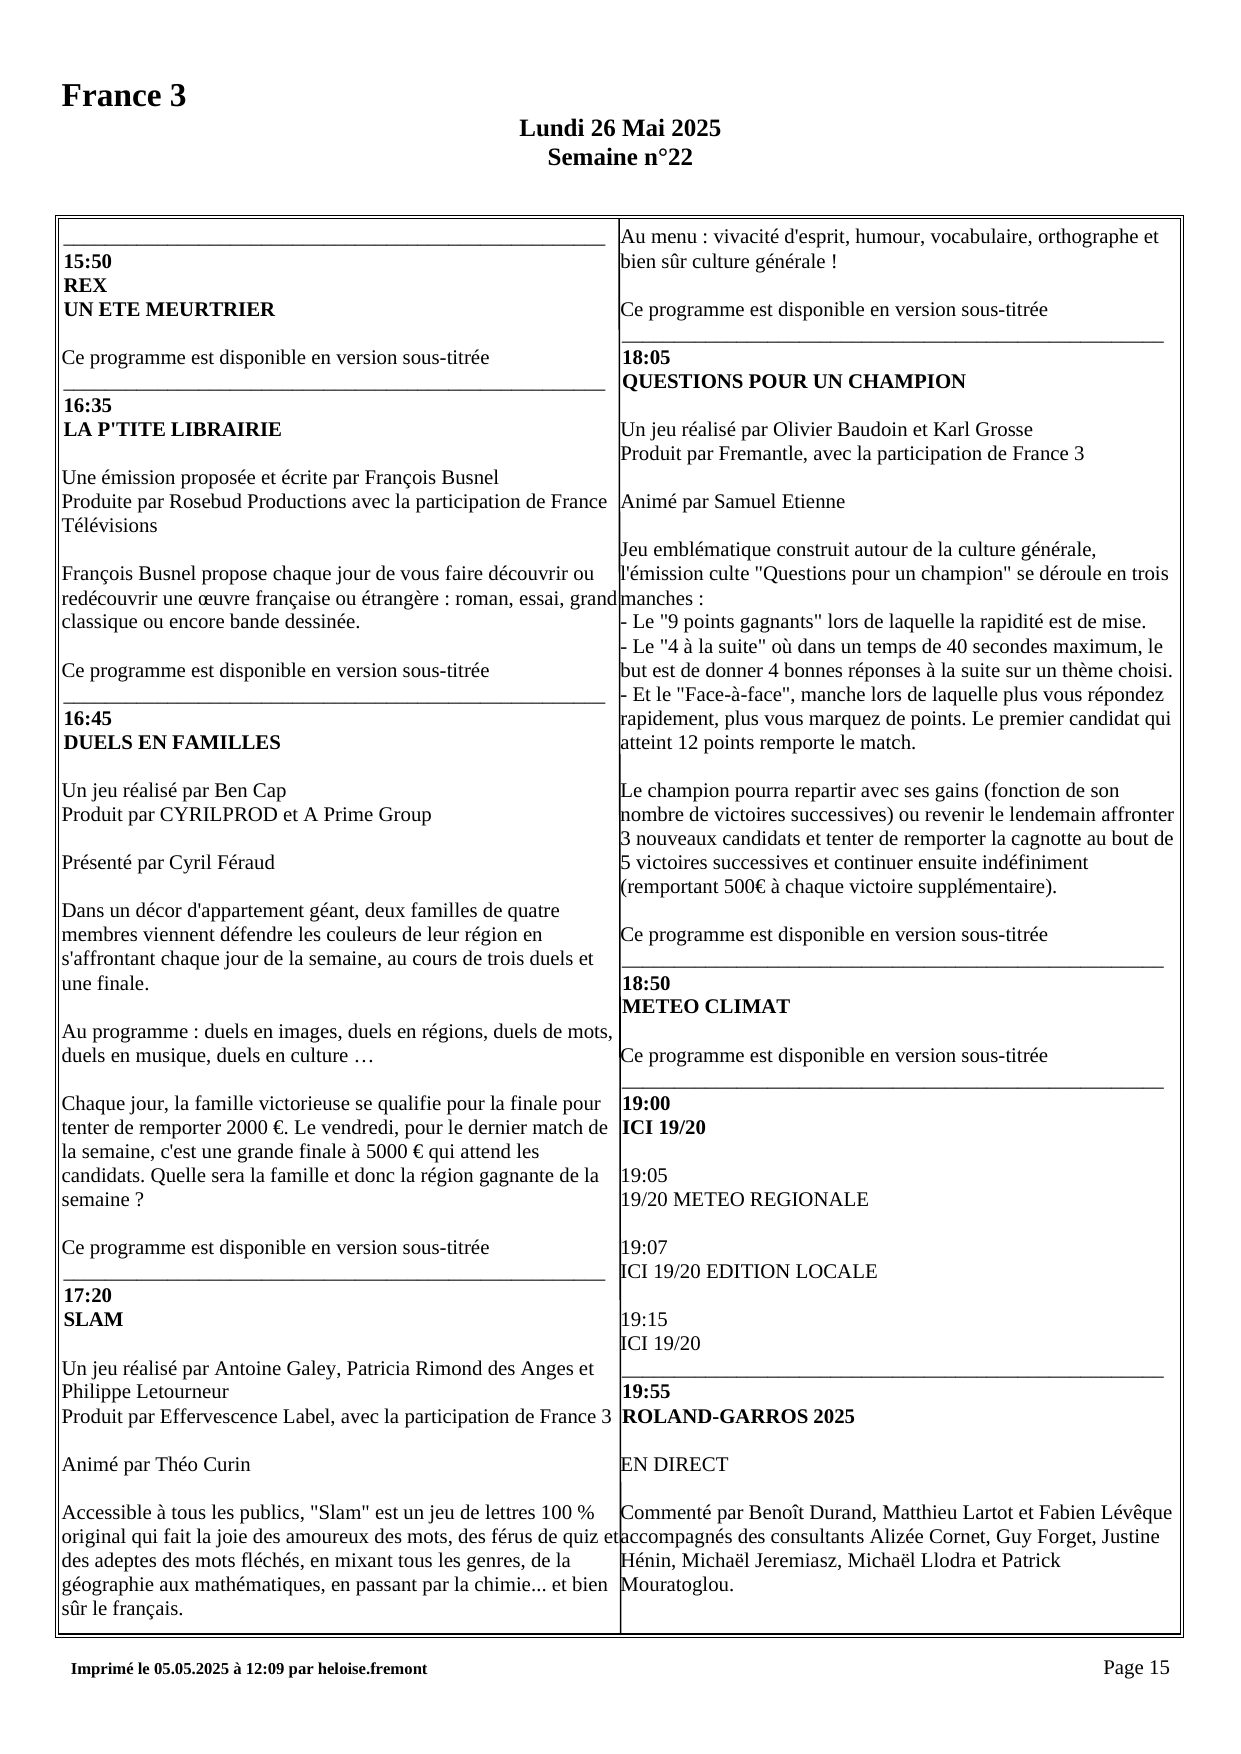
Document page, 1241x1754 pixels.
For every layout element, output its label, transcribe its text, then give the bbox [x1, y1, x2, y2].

text ____________________________________________________ [63, 369, 620, 393]
text ____________________________________________________ [622, 321, 1179, 345]
text ____________________________________________________ [63, 224, 620, 248]
text LA P'TITE LIBRAIRIE [63, 417, 620, 441]
text Un jeu réalisé par Antoine Galey, Patricia Rimond des Anges et Philippe Letourneur Produit par Effervescence Label, avec la participation de France 3 Animé par Théo Curin Accessible à tous les publics, "Slam" est un jeu de lettres 100 % original qui fait la joie des amoureux des mots, des férus de quiz et des adeptes des mots fléchés, en mixant tous les genres, de la géographie aux mathématiques, en passant par la chimie... et bien sûr le français. Au menu : vivacité d'esprit, humour, vocabulaire, orthographe et bien sûr culture générale ! [61, 1331, 620, 1620]
text Un jeu réalisé par Olivier Baudoin et Karl Grosse Produit par Fremantle, avec la participation de France 3 Animé par Samuel Etienne Jeu emblématique construit autour de la culture générale, l'émission culte "Questions pour un champion" se déroule en trois manches : - Le "9 points gagnants" lors de laquelle la rapidité est de mise. - Le "4 à la suite" où dans un temps de 40 secondes maximum, le but est de donner 4 bonnes réponses à la suite sur un thème choisi. - Et le "Face-à-face", manche lors de laquelle plus vous répondez rapidement, plus vous marquez de points. Le premier candidat qui atteint 12 points remporte le match. Le champion pourra repartir avec ses gains (fonction de son nombre de victoires successives) ou revenir le lendemain affronter 3 nouveaux candidats et tenter de remporter la cagnotte au bout de 5 victoires successives et continuer ensuite indéfiniment (remportant 500€ à chaque victoire supplémentaire). [620, 393, 1179, 898]
text METEO CLIMAT [622, 994, 1179, 1018]
text ICI 19/20 [622, 1115, 1179, 1139]
text Ce programme est disponible en version sous-titrée [620, 922, 1179, 946]
text ____________________________________________________ [622, 1355, 1179, 1379]
text Ce programme est disponible en version sous-titrée [61, 1235, 620, 1259]
text 19:00 [622, 1091, 1179, 1115]
text REX [63, 273, 620, 297]
text Un jeu réalisé par Ben Cap Produit par CYRILPROD et A Prime Group Présenté par Cyril Féraud Dans un décor d'appartement géant, deux familles de quatre membres viennent défendre les couleurs de leur région en s'affrontant chaque jour de la semaine, au cours de trois duels et une finale. Au programme : duels en images, duels en régions, duels de mots, duels en musique, duels en culture … Chaque jour, la famille victorieuse se qualifie pour la finale pour tenter de remporter 2000 €. Le vendredi, pour le dernier match de la semaine, c'est une grande finale à 5000 € qui attend les candidats. Quelle sera la famille et donc la région gagnante de la semaine ? [61, 754, 620, 1211]
text 16:35 [63, 393, 620, 417]
text 16:45 [63, 706, 620, 730]
text 15:50 [63, 248, 620, 273]
text ____________________________________________________ [622, 1067, 1179, 1091]
text 18:50 [622, 970, 1179, 994]
text ____________________________________________________ [63, 682, 620, 706]
text ____________________________________________________ [622, 946, 1179, 970]
text 19:55 [622, 1379, 1179, 1403]
text Ce programme est disponible en version sous-titrée [620, 1043, 1179, 1067]
text ROLAND-GARROS 2025 [622, 1403, 1179, 1428]
text Ce programme est disponible en version sous-titrée [61, 345, 620, 369]
text SLAM [63, 1307, 620, 1331]
text Ce programme est disponible en version sous-titrée [620, 297, 1179, 321]
text DUELS EN FAMILLES [63, 730, 620, 754]
text UN ETE MEURTRIER [63, 297, 620, 321]
text ____________________________________________________ [63, 1259, 620, 1283]
text 19:05 19/20 METEO REGIONALE 19:07 ICI 19/20 EDITION LOCALE 19:15 ICI 19/20 [620, 1139, 1179, 1355]
text QUESTIONS POUR UN CHAMPION [622, 369, 1179, 393]
text 18:05 [622, 345, 1179, 369]
text 17:20 [63, 1283, 620, 1307]
text Ce programme est disponible en version sous-titrée [61, 658, 620, 682]
text Une émission proposée et écrite par François Busnel Produite par Rosebud Productions avec la participation de France Télévisions François Busnel propose chaque jour de vous faire découvrir ou redécouvrir une œuvre française ou étrangère : roman, essai, grand classique ou encore bande dessinée. [61, 441, 620, 633]
